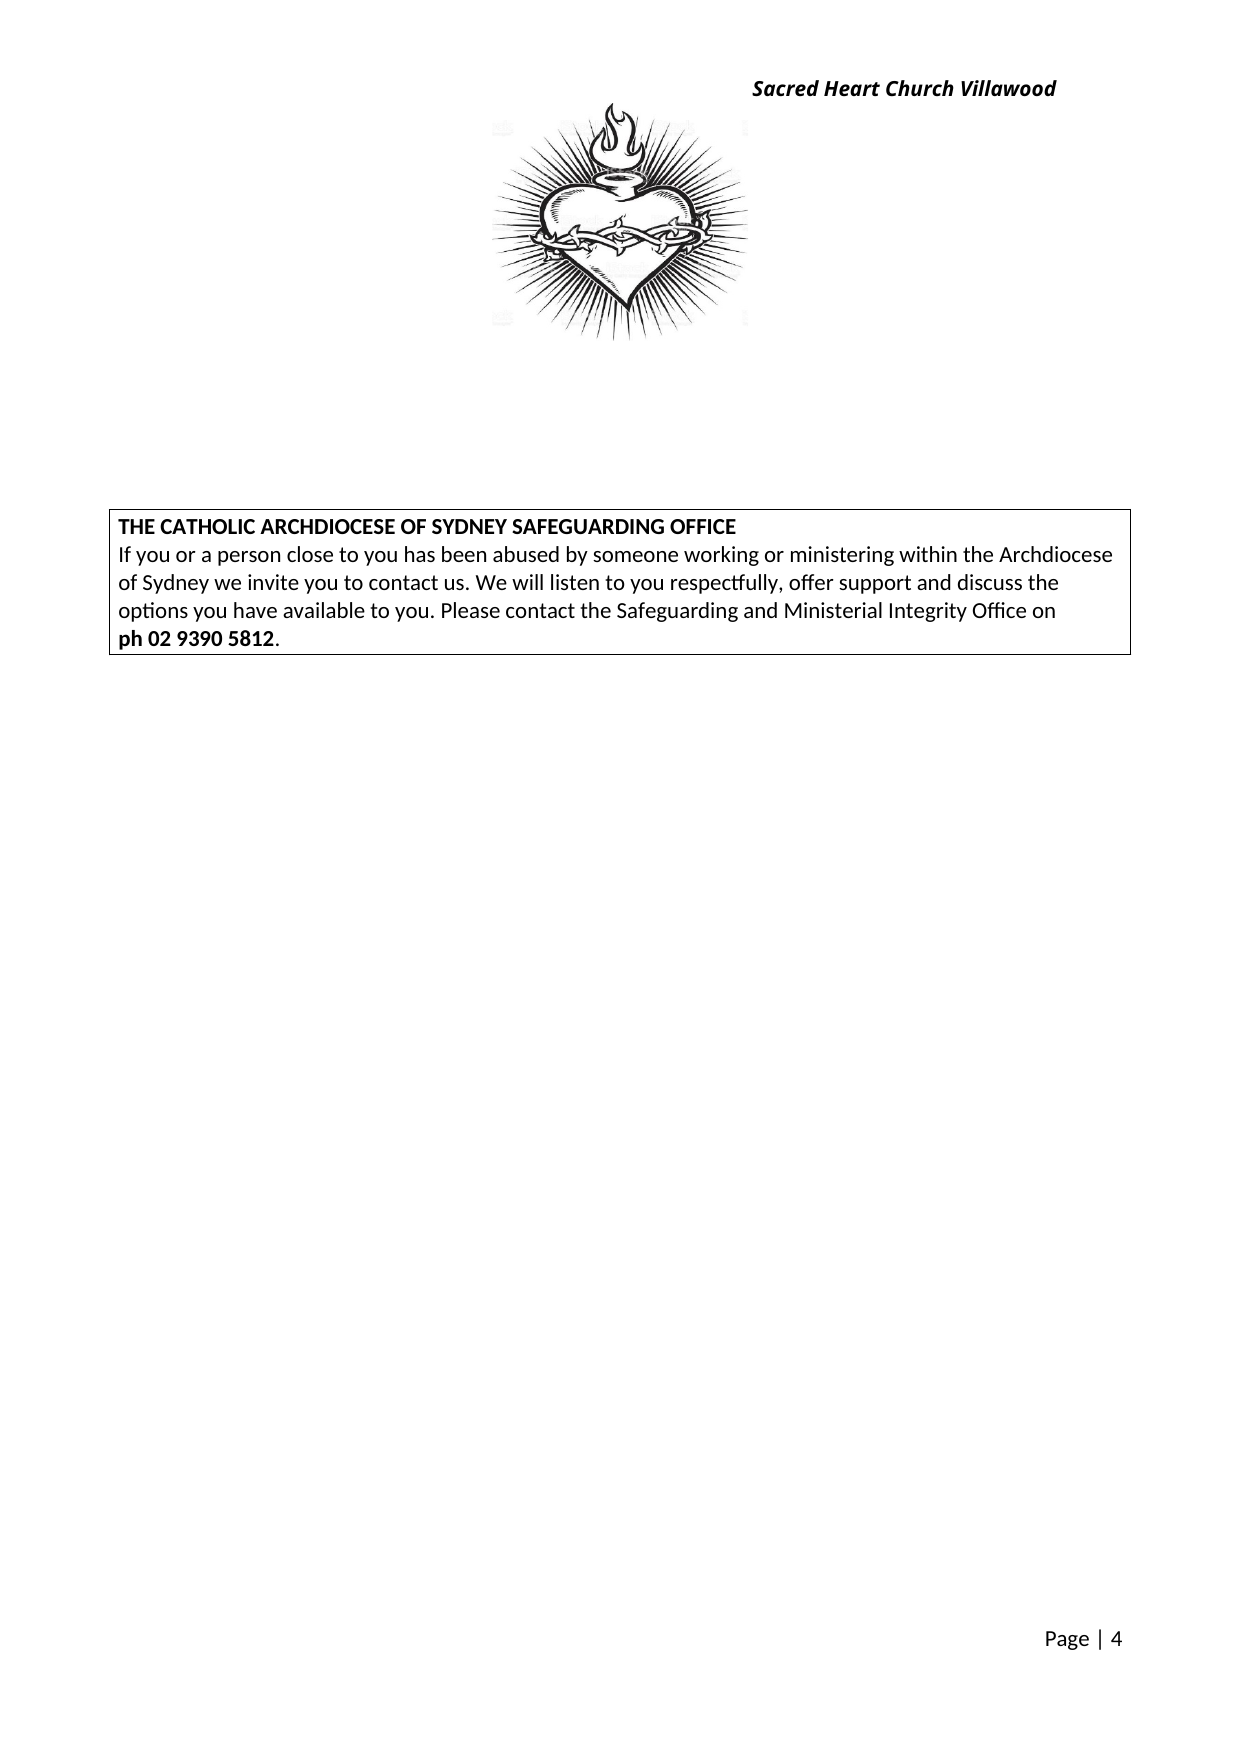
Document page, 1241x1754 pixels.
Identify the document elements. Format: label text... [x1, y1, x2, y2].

text THE CATHOLIC ARCHDIOCESE OF SYDNEY SAFEGUARDING OFFICE [110, 510, 1130, 537]
text If you or a person close to you has been abused by someone working or ministering within the Archdiocese of Sydney we invite you to contact us. We will listen to you respectfully, offer support and discuss the options you have available to you. Please contact the Safeguarding and Ministerial Integrity Office on ph 02 9390 5812. [110, 537, 1130, 654]
picture [492, 103, 749, 341]
